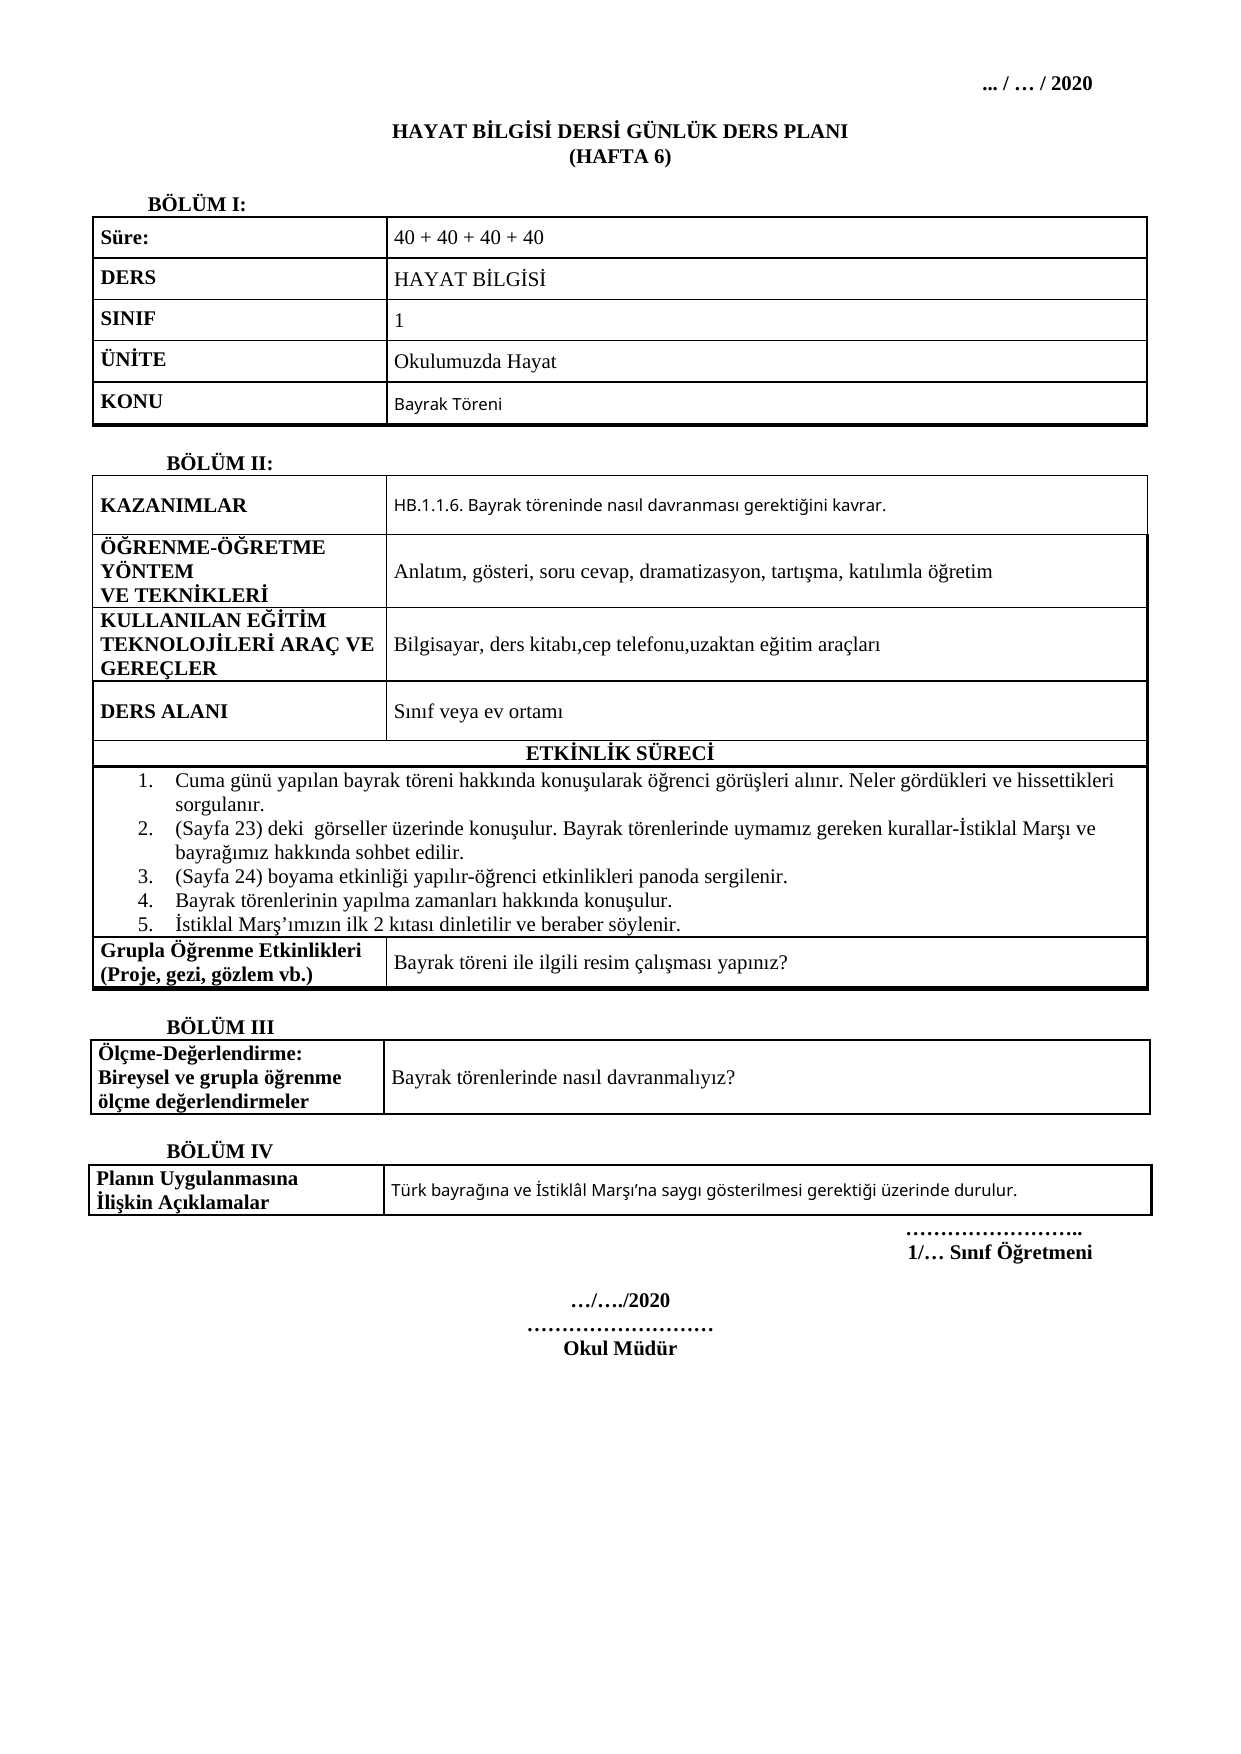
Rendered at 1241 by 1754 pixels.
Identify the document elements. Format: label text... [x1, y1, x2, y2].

text ……………………… [148, 1312, 1092, 1336]
table_header Ölçme-Değerlendirme: Bireysel ve grupla öğrenme ölçme değerlendirmeler [92, 1041, 383, 1113]
text BÖLÜM II: [148, 451, 1092, 475]
table_cell KONU [94, 383, 386, 422]
table_cell DERS ALANI [94, 682, 386, 740]
table_cell Bilgisayar, ders kitabı,cep telefonu,uzaktan eğitim araçları [387, 608, 1146, 680]
subtitle BÖLÜM IV [148, 1139, 1092, 1163]
table_cell Bayrak töreni ile ilgili resim çalışması yapınız? [387, 938, 1146, 986]
table_cell 1 [388, 300, 1146, 340]
table_cell Sınıf veya ev ortamı [387, 682, 1146, 740]
table_header Planın Uygulanmasına İlişkin Açıklamalar [90, 1166, 383, 1214]
table_header KAZANIMLAR [93, 476, 386, 534]
text HAYAT BİLGİSİ DERSİ GÜNLÜK DERS PLANI [148, 119, 1092, 143]
table_cell Cuma günü yapılan bayrak töreni hakkında konuşularak öğrenci görüşleri alınır. Neler gördükleri ve hissettikleri sorgulanır. (Sayfa 23) deki görseller üzerinde konuşulur. Bayrak törenlerinde uymamız gereken kurallar-İstiklal Marşı ve bayrağımız hakkında sohbet edilir. (Sayfa 24) boyama etkinliği yapılır-öğrenci etkinlikleri panoda sergilenir. Bayrak törenlerinin yapılma zamanları hakkında konuşulur. İstiklal Marş’ımızın ilk 2 kıtası dinletilir ve beraber söylenir. [94, 768, 1146, 936]
text …/…./2020 [148, 1288, 1092, 1312]
table_cell DERS [94, 259, 386, 298]
table_cell Bayrak Töreni [388, 383, 1146, 422]
text (HAFTA 6) [148, 143, 1092, 168]
table_header HB.1.1.6. Bayrak töreninde nasıl davranması gerektiğini kavrar. [387, 476, 1147, 534]
text Okul Müdür [148, 1336, 1092, 1360]
table_cell KULLANILAN EĞİTİM TEKNOLOJİLERİ ARAÇ VE GEREÇLER [93, 608, 386, 680]
table_cell SINIF [94, 300, 386, 340]
table_header Süre: [94, 218, 386, 257]
subtitle BÖLÜM III [148, 1015, 1092, 1039]
table_header Bayrak törenlerinde nasıl davranmalıyız? [385, 1041, 1149, 1113]
text 1/… Sınıf Öğretmeni [148, 1240, 1092, 1264]
table_cell ÖĞRENME-ÖĞRETME YÖNTEM VE TEKNİKLERİ [93, 535, 386, 607]
text ... / … / 2020 [148, 71, 1092, 95]
table_cell Okulumuzda Hayat [388, 341, 1146, 381]
table_cell Anlatım, gösteri, soru cevap, dramatizasyon, tartışma, katılımla öğretim [387, 535, 1146, 607]
text …………………….. [148, 1216, 1092, 1240]
text BÖLÜM I: [148, 192, 1092, 216]
table_cell Grupla Öğrenme Etkinlikleri (Proje, gezi, gözlem vb.) [94, 938, 386, 986]
table_cell HAYAT BİLGİSİ [388, 259, 1146, 298]
table_cell ÜNİTE [94, 341, 386, 381]
table_header 40 + 40 + 40 + 40 [388, 218, 1146, 257]
table_header Türk bayrağına ve İstiklâl Marşı’na saygı gösterilmesi gerektiği üzerinde durulur. [385, 1166, 1150, 1214]
table_cell ETKİNLİK SÜRECİ [94, 741, 1146, 765]
